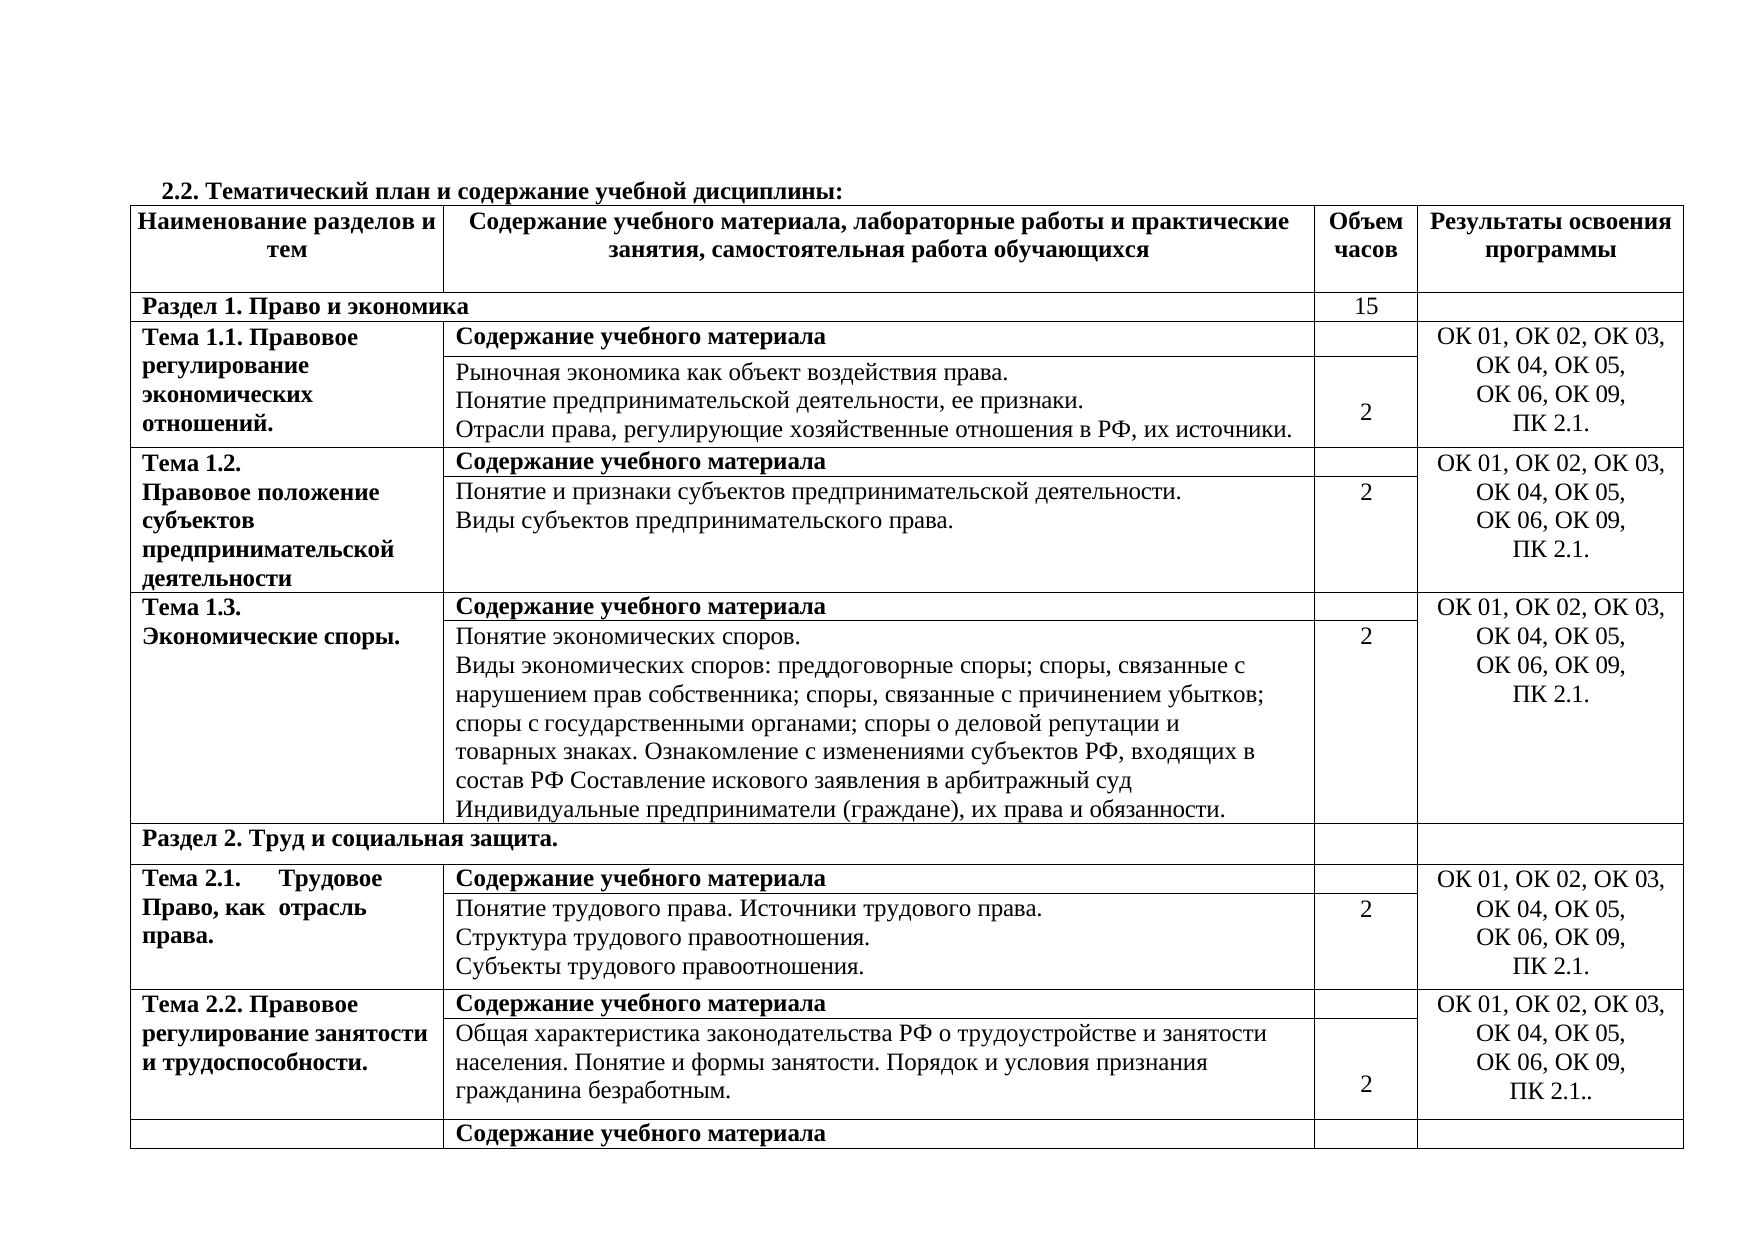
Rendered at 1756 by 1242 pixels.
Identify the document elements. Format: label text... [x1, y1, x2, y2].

table_cell [1315, 865, 1417, 893]
table_cell [1315, 824, 1417, 864]
table_header Наименование разделов и тем [131, 206, 443, 292]
table_header Результаты освоения программы [1418, 206, 1683, 292]
table_cell Тема 1.1. Правовое регулирование экономических отношений. [131, 322, 443, 447]
table_cell [1315, 322, 1417, 356]
table_cell [1315, 448, 1417, 476]
table_cell [1315, 593, 1417, 620]
table_cell 2 [1315, 894, 1417, 988]
table_cell Содержание учебного материала [444, 990, 1314, 1017]
table_header Объем часов [1315, 206, 1417, 292]
table_cell 2 [1315, 1019, 1417, 1119]
table_cell 2 [1315, 477, 1417, 592]
table_cell Тема 2.2. Правовое регулирование занятости и трудоспособности. [131, 990, 443, 1119]
table_cell 15 [1315, 293, 1417, 321]
table_cell [1315, 1120, 1417, 1148]
table_cell Содержание учебного материала [444, 322, 1314, 356]
table_cell Содержание учебного материала [444, 865, 1314, 893]
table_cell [131, 1120, 443, 1148]
table_cell Раздел 1. Право и экономика [131, 293, 1314, 321]
table_cell Понятие и признаки субъектов предпринимательской деятельности. Виды субъектов предпринимательского права. [444, 477, 1314, 592]
table_header Содержание учебного материала, лабораторные работы и практические занятия, самостоятельная работа обучающихся [444, 206, 1314, 292]
table_cell [1418, 824, 1683, 864]
table_cell Общая характеристика законодательства РФ о трудоустройстве и занятости населения. Понятие и формы занятости. Порядок и условия признания гражданина безработным. [444, 1019, 1314, 1119]
table_cell Содержание учебного материала [444, 448, 1314, 476]
table_cell Понятие трудового права. Источники трудового права. Структура трудового правоотношения. Субъекты трудового правоотношения. [444, 894, 1314, 988]
table_cell Раздел 2. Труд и социальная защита. [131, 824, 1314, 864]
table_cell Понятие экономических споров. Виды экономических споров: преддоговорные споры; споры, связанные с нарушением прав собственника; споры, связанные с причинением убытков; споры с государственными органами; споры о деловой репутации и товарных знаках. Ознакомление с изменениями субъектов РФ, входящих в состав РФ Составление искового заявления в арбитражный суд Индивидуальные предприниматели (граждане), их права и обязанности. [444, 621, 1314, 823]
table_cell Содержание учебного материала [444, 1120, 1314, 1148]
table_cell Тема 1.3. Экономические споры. [131, 593, 443, 823]
table_cell 2 [1315, 357, 1417, 447]
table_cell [1418, 1120, 1683, 1148]
table_cell ОК 01, ОК 02, ОК 03, ОК 04, ОК 05, ОК 06, ОК 09, ПК 2.1.. [1418, 990, 1683, 1119]
table_cell ОК 01, ОК 02, ОК 03, ОК 04, ОК 05, ОК 06, ОК 09, ПК 2.1. [1418, 593, 1683, 823]
table_cell ОК 01, ОК 02, ОК 03, ОК 04, ОК 05, ОК 06, ОК 09, ПК 2.1. [1418, 322, 1683, 447]
table_cell ОК 01, ОК 02, ОК 03, ОК 04, ОК 05, ОК 06, ОК 09, ПК 2.1. [1418, 865, 1683, 988]
table_cell Рыночная экономика как объект воздействия права. Понятие предпринимательской деятельности, ее признаки. Отрасли права, регулирующие хозяйственные отношения в РФ, их источники. [444, 357, 1314, 447]
table_cell Содержание учебного материала [444, 593, 1314, 620]
text 2.2. Тематический план и содержание учебной дисциплины: [161, 176, 1697, 205]
table_cell 2 [1315, 621, 1417, 823]
table_cell Тема 1.2. Правовое положение субъектов предпринимательской деятельности [131, 448, 443, 592]
table_cell Тема 2.1. Трудовое Право, как отрасль права. [131, 865, 443, 988]
table_cell [1418, 293, 1683, 321]
table_cell ОК 01, ОК 02, ОК 03, ОК 04, ОК 05, ОК 06, ОК 09, ПК 2.1. [1418, 448, 1683, 592]
table_cell [1315, 990, 1417, 1017]
